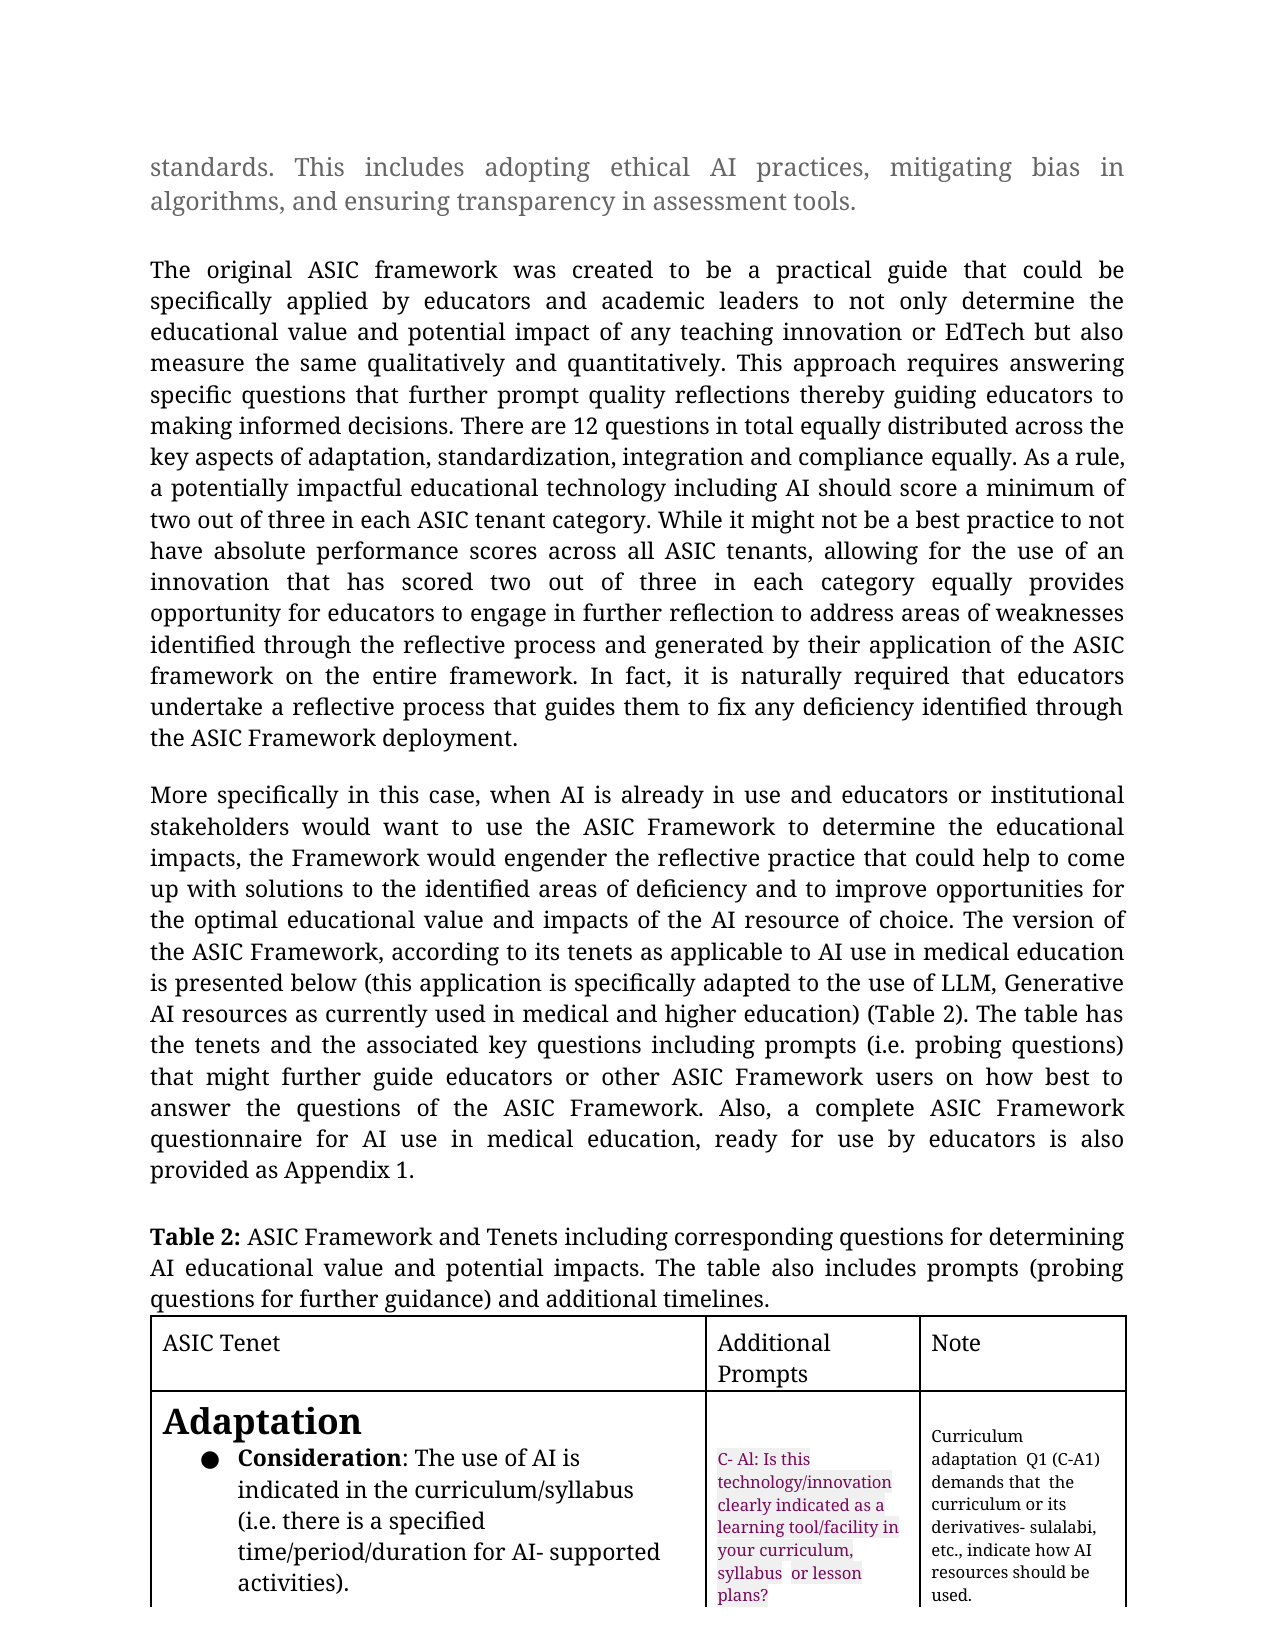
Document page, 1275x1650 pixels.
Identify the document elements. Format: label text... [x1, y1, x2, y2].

text More specifically in this case, when AI is already in use and educators or institutional stakeholders would want to use the ASIC Framework to determine the educational impacts, the Framework would engender the reflective practice that could help to come up with solutions to the identified areas of deficiency and to improve opportunities for the optimal educational value and impacts of the AI resource of choice. The version of the ASIC Framework, according to its tenets as applicable to AI use in medical education is presented below (this application is specifically adapted to the use of LLM, Generative AI resources as currently used in medical and higher education) (Table 2). The table has the tenets and the associated key questions including prompts (i.e. probing questions) that might further guide educators or other ASIC Framework users on how best to answer the questions of the ASIC Framework. Also, a complete ASIC Framework questionnaire for AI use in medical education, ready for use by educators is also provided as Appendix 1. [150, 779, 1126, 1186]
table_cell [707, 1392, 919, 1607]
text The original ASIC framework was created to be a practical guide that could be specifically applied by educators and academic leaders to not only determine the educational value and potential impact of any teaching innovation or EdTech but also measure the same qualitatively and quantitatively. This approach requires answering specific questions that further prompt quality reflections thereby guiding educators to making informed decisions. There are 12 questions in total equally distributed across the key aspects of adaptation, standardization, integration and compliance equally. As a rule, a potentially impactful educational technology including AI should score a minimum of two out of three in each ASIC tenant category. While it might not be a best practice to not have absolute performance scores across all ASIC tenants, allowing for the use of an innovation that has scored two out of three in each category equally provides opportunity for educators to engage in further reflection to address areas of weaknesses identified through the reflective process and generated by their application of the ASIC framework on the entire framework. In fact, it is naturally required that educators undertake a reflective process that guides them to fix any deficiency identified through the ASIC Framework deployment. [150, 254, 1126, 754]
table_header Note [921, 1317, 1125, 1390]
table_header ASIC Tenet [152, 1317, 705, 1390]
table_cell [921, 1392, 1125, 1607]
text Table 2: ASIC Framework and Tenets including corresponding questions for determining AI educational value and potential impacts. The table also includes prompts (probing questions for further guidance) and additional timelines. [150, 1221, 1126, 1315]
text standards. This includes adopting ethical AI practices, mitigating bias in algorithms, and ensuring transparency in assessment tools. [150, 150, 1125, 218]
table_header Additional Prompts [707, 1317, 919, 1390]
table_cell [152, 1392, 705, 1607]
